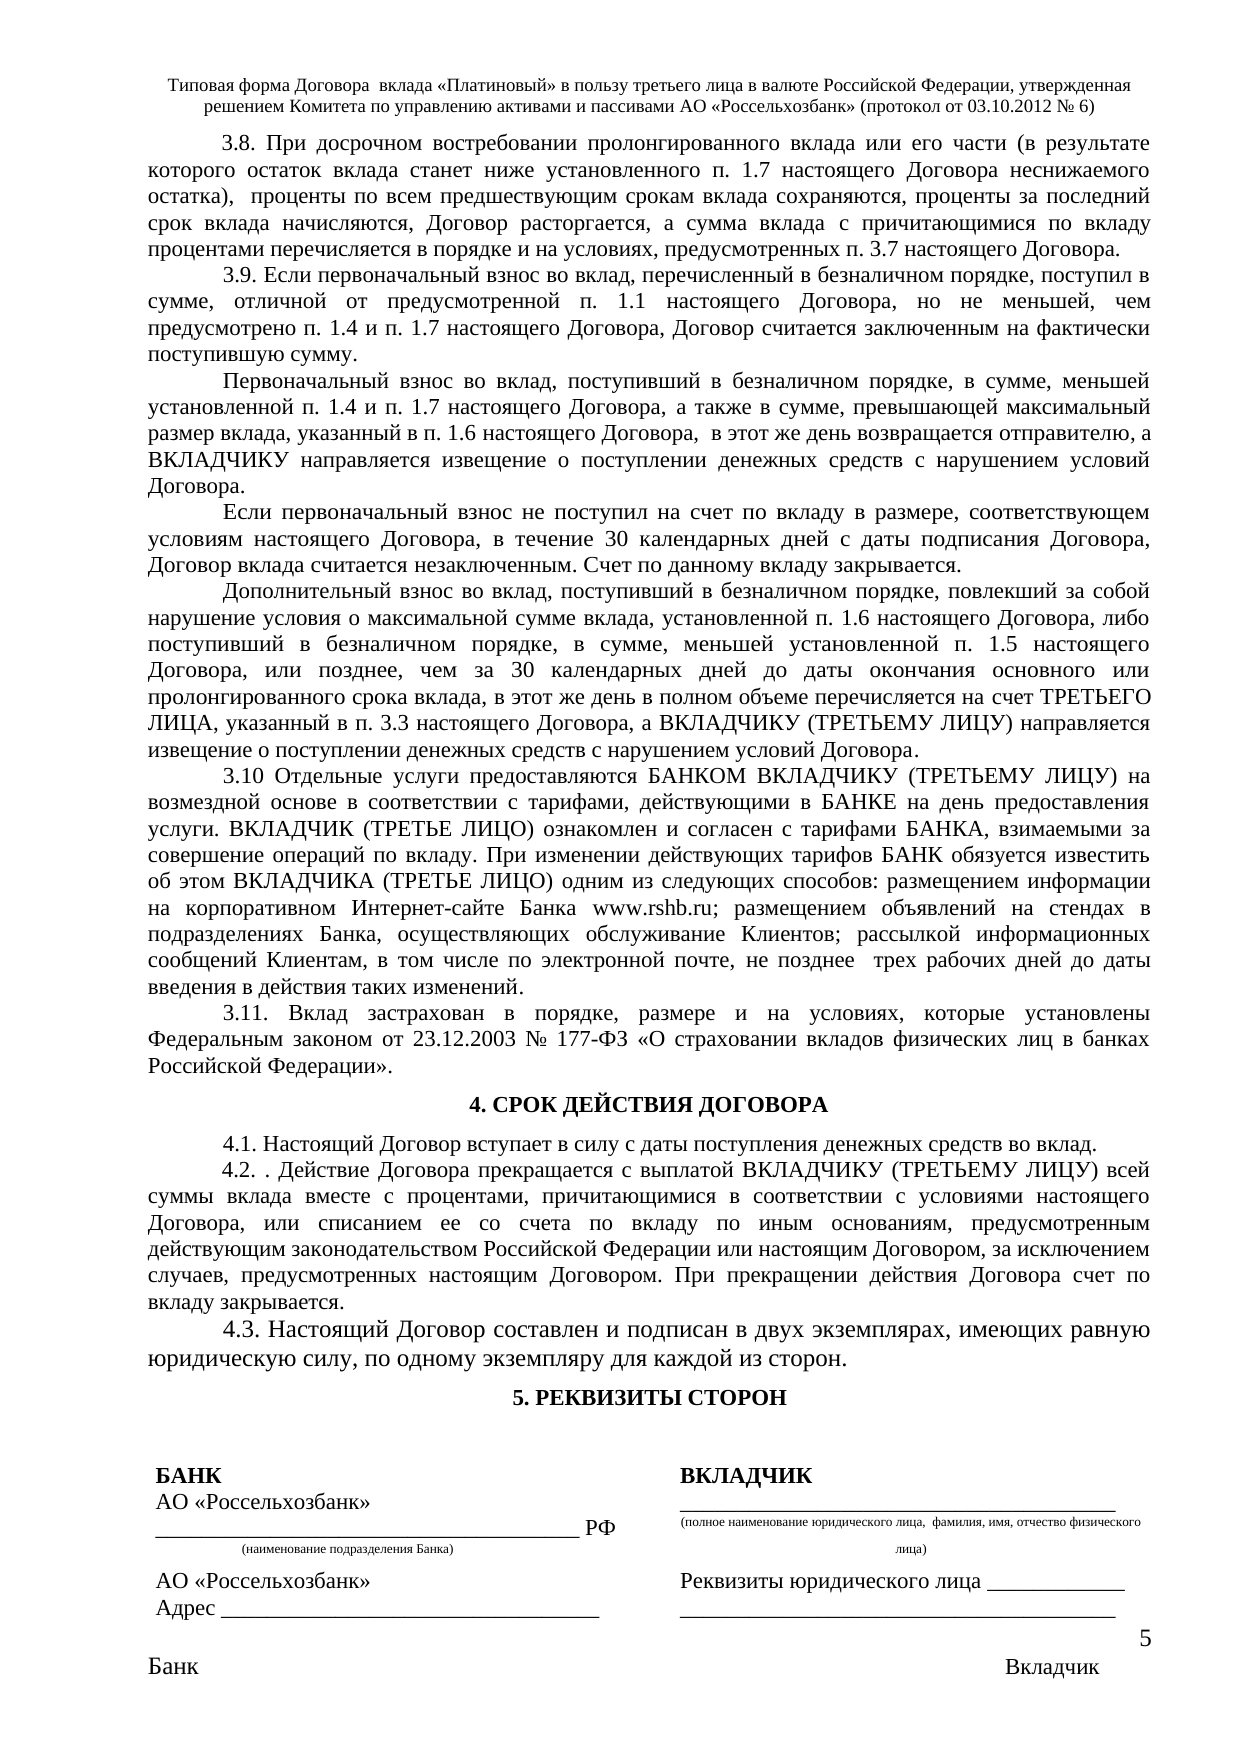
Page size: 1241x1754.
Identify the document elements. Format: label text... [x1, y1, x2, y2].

text Если первоначальный взнос не поступил на счет по вкладу в размере, соответствующем условиям настоящего Договора, в течение 30 календарных дней с даты подписания Договора, Договор вклада считается незаключенным. Счет по данному вкладу закрывается. [148, 498, 1152, 577]
text 4.1. Настоящий Договор вступает в силу с даты поступления денежных средств во вклад. [148, 1129, 1152, 1156]
text 4.3. Настоящий Договор составлен и подписан в двух экземплярах, имеющих равную юридическую силу, по одному экземпляру для каждой из сторон. [148, 1314, 1152, 1372]
text 3.11. Вклад застрахован в порядке, размере и на условиях, которые установлены Федеральным законом от 23.12.2003 № 177-ФЗ «О страховании вкладов физических лиц в банках Российской Федерации». [148, 999, 1152, 1078]
text 4.2. . Действие Договора прекращается с выплатой ВКЛАДЧИКУ (ТРЕТЬЕМУ ЛИЦУ) всей суммы вклада вместе с процентами, причитающимися в соответствии с условиями настоящего Договора, или списанием ее со счета по вкладу по иным основаниям, предусмотренным действующим законодательством Российской Федерации или настоящим Договором, за исключением случаев, предусмотренных настоящим Договором. При прекращении действия Договора счет по вкладу закрывается. [148, 1156, 1152, 1314]
text Дополнительный взнос во вклад, поступивший в безналичном порядке, повлекший за собой нарушение условия о максимальной сумме вклада, установленной п. 1.6 настоящего Договора, либо поступивший в безналичном порядке, в сумме, меньшей установленной п. 1.5 настоящего Договора, или позднее, чем за 30 календарных дней до даты окончания основного или пролонгированного срока вклада, в этот же день в полном объеме перечисляется на счет ТРЕТЬЕГО ЛИЦА, указанный в п. 3.3 настоящего Договора, а ВКЛАДЧИКУ (ТРЕТЬЕМУ ЛИЦУ) направляется извещение о поступлении денежных средств с нарушением условий Договора. [148, 577, 1152, 762]
text 5. РЕКВИЗИТЫ СТОРОН [148, 1384, 1152, 1410]
text 3.10 Отдельные услуги предоставляются БАНКОМ ВКЛАДЧИКУ (ТРЕТЬЕМУ ЛИЦУ) на возмездной основе в соответствии с тарифами, действующими в БАНКЕ на день предоставления услуги. ВКЛАДЧИК (ТРЕТЬЕ ЛИЦО) ознакомлен и согласен с тарифами БАНКА, взимаемыми за совершение операций по вкладу. При изменении действующих тарифов БАНК обязуется известить об этом ВКЛАДЧИКА (ТРЕТЬЕ ЛИЦО) одним из следующих способов: размещением информации на корпоративном Интернет-сайте Банка www.rshb.ru; размещением объявлений на стендах в подразделениях Банка, осуществляющих обслуживание Клиентов; рассылкой информационных сообщений Клиентам, в том числе по электронной почте, не позднее трех рабочих дней до даты введения в действия таких изменений. [148, 762, 1152, 999]
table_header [148, 1462, 665, 1620]
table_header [665, 1462, 1151, 1620]
text Первоначальный взнос во вклад, поступивший в безналичном порядке, в сумме, меньшей установленной п. 1.4 и п. 1.7 настоящего Договора, а также в сумме, превышающей максимальный размер вклада, указанный в п. 1.6 настоящего Договора, в этот же день возвращается отправителю, а ВКЛАДЧИКУ направляется извещение о поступлении денежных средств с нарушением условий Договора. [148, 367, 1152, 498]
text 3.8. При досрочном востребовании пролонгированного вклада или его части (в результате которого остаток вклада станет ниже установленного п. 1.7 настоящего Договора неснижаемого остатка), проценты по всем предшествующим срокам вклада сохраняются, проценты за последний срок вклада начисляются, Договор расторгается, а сумма вклада с причитающимися по вкладу процентами перечисляется в порядке и на условиях, предусмотренных п. 3.7 настоящего Договора. [148, 129, 1152, 261]
text 4. СРОК ДЕЙСТВИЯ ДОГОВОРА [148, 1091, 1150, 1117]
text 3.9. Если первоначальный взнос во вклад, перечисленный в безналичном порядке, поступил в сумме, отличной от предусмотренной п. 1.1 настоящего Договора, но не меньшей, чем предусмотрено п. 1.4 и п. 1.7 настоящего Договора, Договор считается заключенным на фактически поступившую сумму. [148, 261, 1152, 367]
